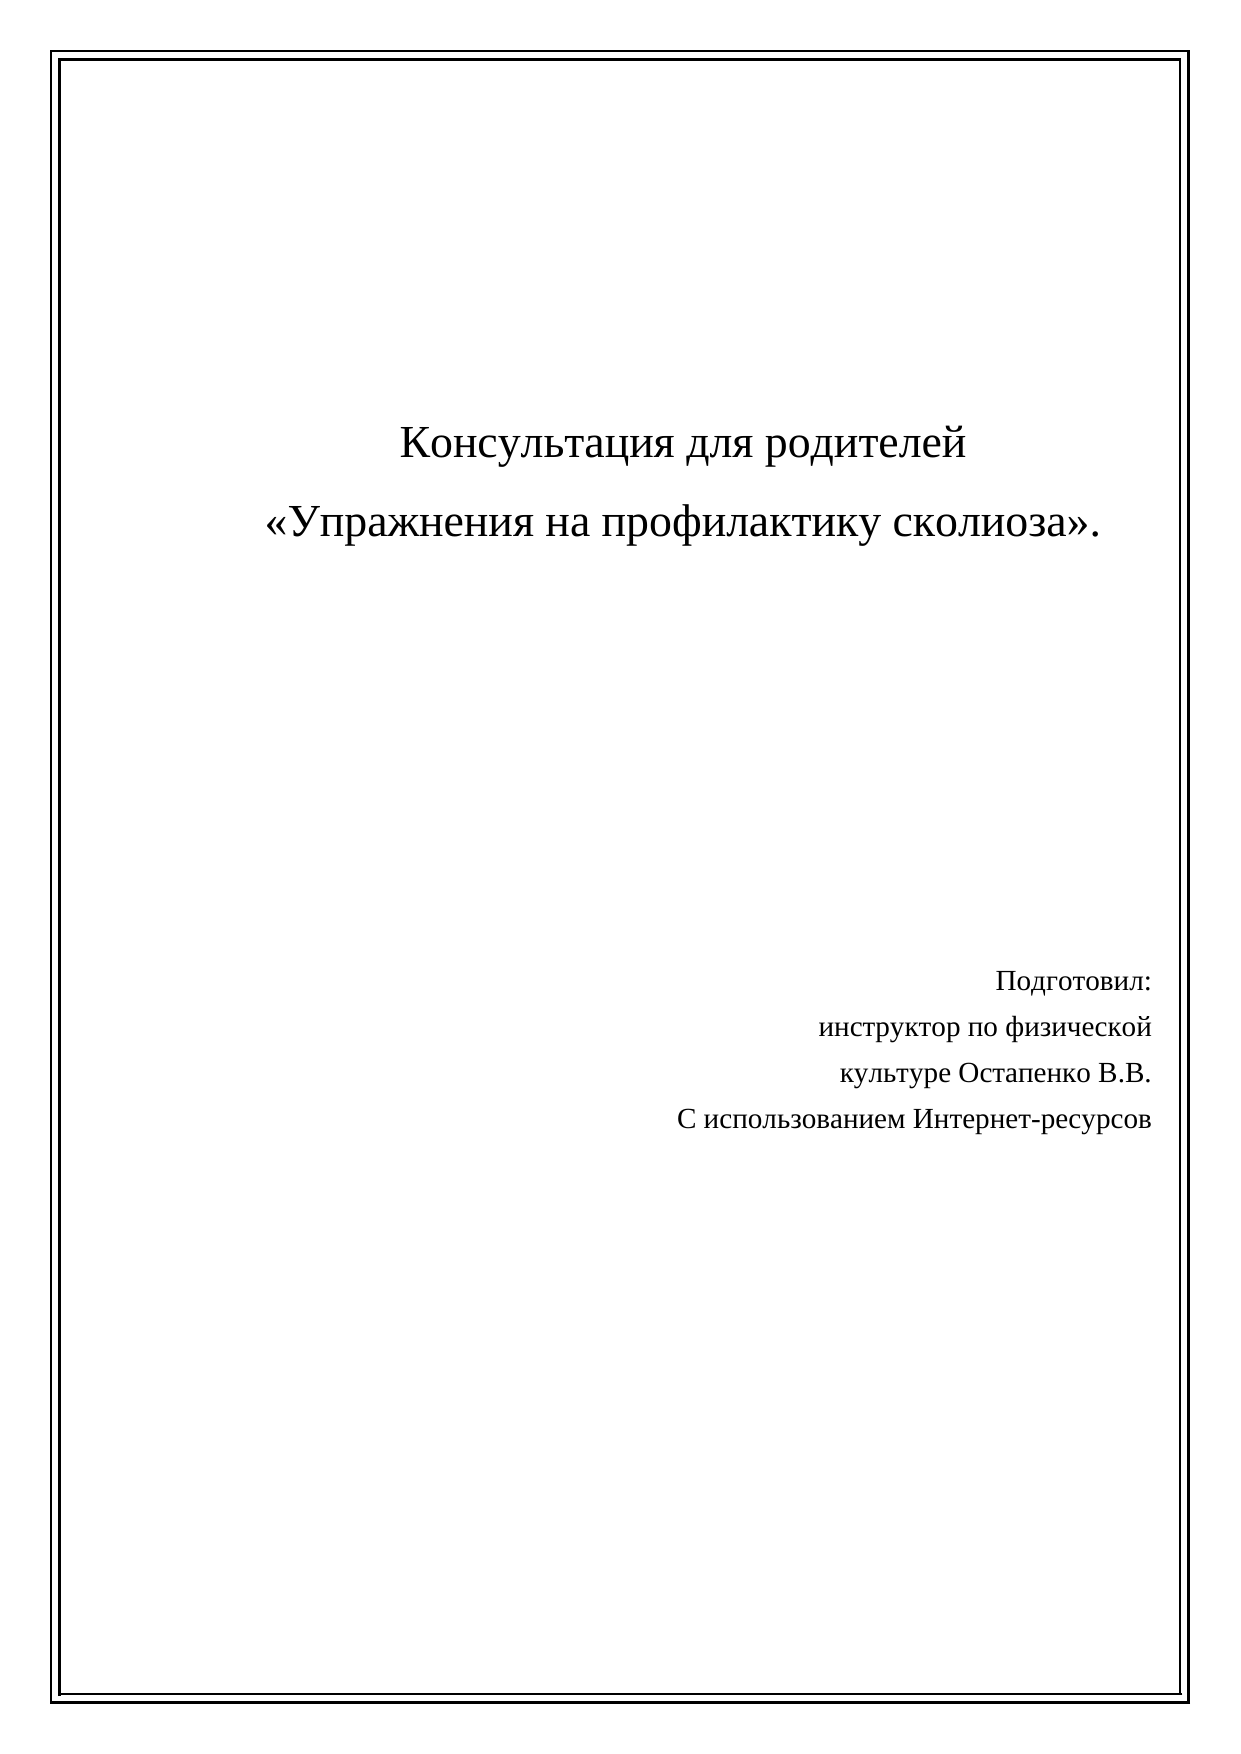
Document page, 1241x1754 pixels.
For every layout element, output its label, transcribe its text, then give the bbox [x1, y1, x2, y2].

text С использованием Интернет-ресурсов [177, 1101, 1152, 1134]
text Подготовил: [177, 963, 1152, 996]
text культуре Остапенко В.В. [177, 1055, 1152, 1088]
text «Упражнения на профилактику сколиоза». [177, 494, 1152, 547]
text инструктор по физической [177, 1009, 1152, 1042]
text Консультация для родителей [177, 415, 1152, 468]
